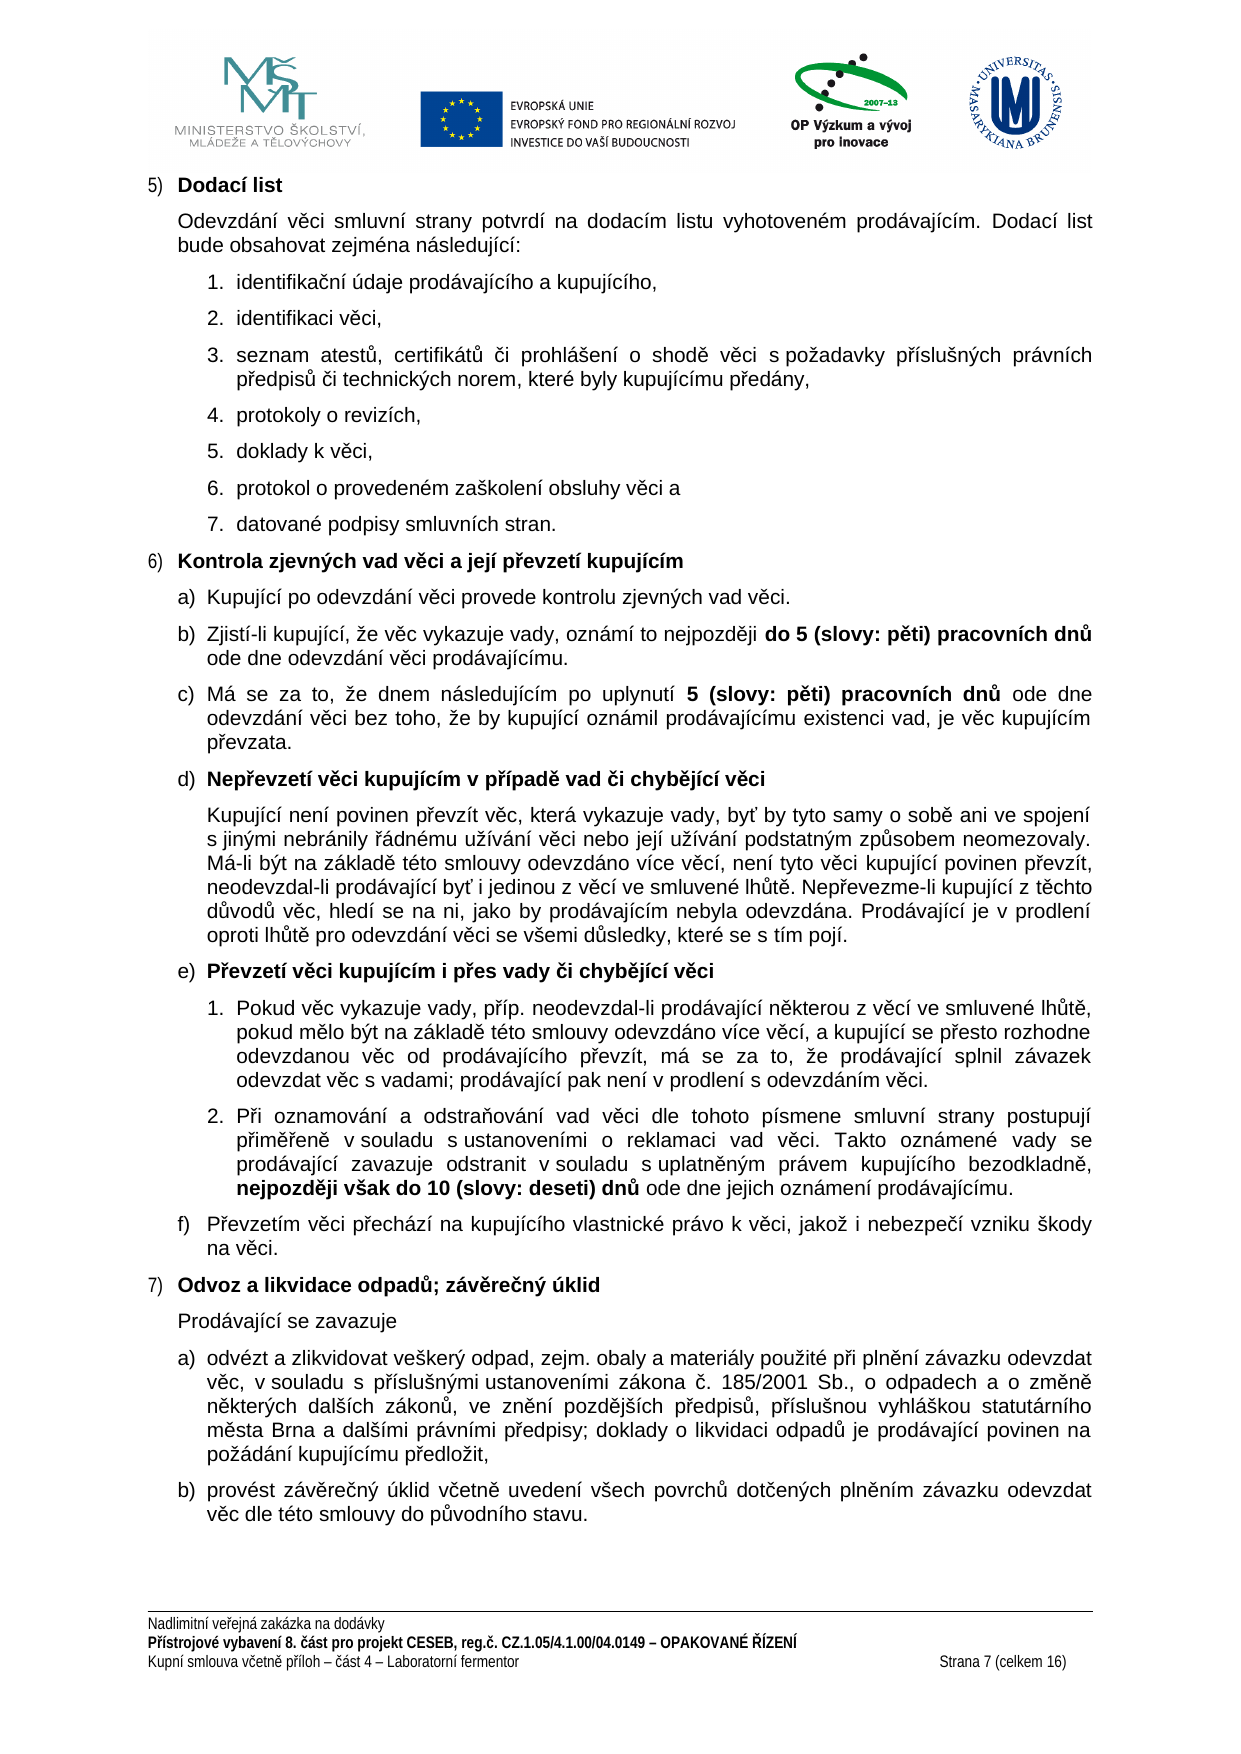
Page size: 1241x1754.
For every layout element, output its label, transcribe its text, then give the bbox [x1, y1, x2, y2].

list identifikační údaje prodávajícího a kupujícího, [207, 269, 1093, 293]
list Kontrola zjevných vad věci a její převzetí kupujícím [148, 549, 1093, 573]
text Kupující není povinen převzít věc, která vykazuje vady, byť by tyto samy o sobě ani ve spojení s jinými nebránily řádnému užívání věci nebo její užívání podstatným způsobem neomezovaly. Má-li být na základě této smlouvy odevzdáno více věcí, není tyto věci kupující povinen převzít, neodevzdal-li prodávající byť i jedinou z věcí ve smluvené lhůtě. Nepřevezme-li kupující z těchto důvodů věc, hledí se na ni, jako by prodávajícím nebyla odevzdána. Prodávající je v prodlení oproti lhůtě pro odevzdání věci se všemi důsledky, které se s tím pojí. [207, 803, 1093, 947]
list Převzetím věci přechází na kupujícího vlastnické právo k věci, jakož i nebezpečí vzniku škody na věci. [177, 1212, 1093, 1260]
list doklady k věci, [207, 439, 1093, 463]
list Zjistí-li kupující, že věc vykazuje vady, oznámí to nejpozději do 5 (slovy: pěti) pracovních dnů ode dne odevzdání věci prodávajícímu. [177, 622, 1093, 669]
list Má se za to, že dnem následujícím po uplynutí 5 (slovy: pěti) pracovních dnů ode dne odevzdání věci bez toho, že by kupující oznámil prodávajícímu existenci vad, je věc kupujícím převzata. [177, 682, 1093, 754]
list Kupující po odevzdání věci provede kontrolu zjevných vad věci. [177, 585, 1093, 609]
list Při oznamování a odstraňování vad věci dle tohoto písmene smluvní strany postupují přiměřeně v souladu s ustanoveními o reklamaci vad věci. Takto oznámené vady se prodávající zavazuje odstranit v souladu s uplatněným právem kupujícího bezodkladně, nejpozději však do 10 (slovy: deseti) dnů ode dne jejich oznámení prodávajícímu. [207, 1104, 1093, 1200]
picture [147, 29, 1092, 173]
list Odvoz a likvidace odpadů; závěrečný úklid [148, 1273, 1093, 1297]
list datované podpisy smluvních stran. [207, 512, 1093, 536]
list protokoly o revizích, [207, 403, 1093, 427]
list odvézt a zlikvidovat veškerý odpad, zejm. obaly a materiály použité při plnění závazku odevzdat věc, v souladu s příslušnými ustanoveními zákona č. 185/2001 Sb., o odpadech a o změně některých dalších zákonů, ve znění pozdějších předpisů, příslušnou vyhláškou statutárního města Brna a dalšími právními předpisy; doklady o likvidaci odpadů je prodávající povinen na požádání kupujícímu předložit, [177, 1346, 1093, 1466]
text Prodávající se zavazuje [177, 1309, 1093, 1333]
list Dodací list [148, 172, 1093, 197]
list provést závěrečný úklid včetně uvedení všech povrchů dotčených plněním závazku odevzdat věc dle této smlouvy do původního stavu. [177, 1478, 1093, 1526]
list identifikaci věci, [207, 306, 1093, 330]
text Odevzdání věci smluvní strany potvrdí na dodacím listu vyhotoveném prodávajícím. Dodací list bude obsahovat zejména následující: [177, 209, 1093, 257]
list Nepřevzetí věci kupujícím v případě vad či chybějící věci [177, 766, 1093, 790]
list protokol o provedeném zaškolení obsluhy věci a [207, 476, 1093, 500]
list Pokud věc vykazuje vady, příp. neodevzdal-li prodávající některou z věcí ve smluvené lhůtě, pokud mělo být na základě této smlouvy odevzdáno více věcí, a kupující se přesto rozhodne odevzdanou věc od prodávajícího převzít, má se za to, že prodávající splnil závazek odevzdat věc s vadami; prodávající pak není v prodlení s odevzdáním věci. [207, 996, 1093, 1091]
list Převzetí věci kupujícím i přes vady či chybějící věci [177, 959, 1093, 983]
list seznam atestů, certifikátů či prohlášení o shodě věci s požadavky příslušných právních předpisů či technických norem, které byly kupujícímu předány, [207, 342, 1093, 390]
